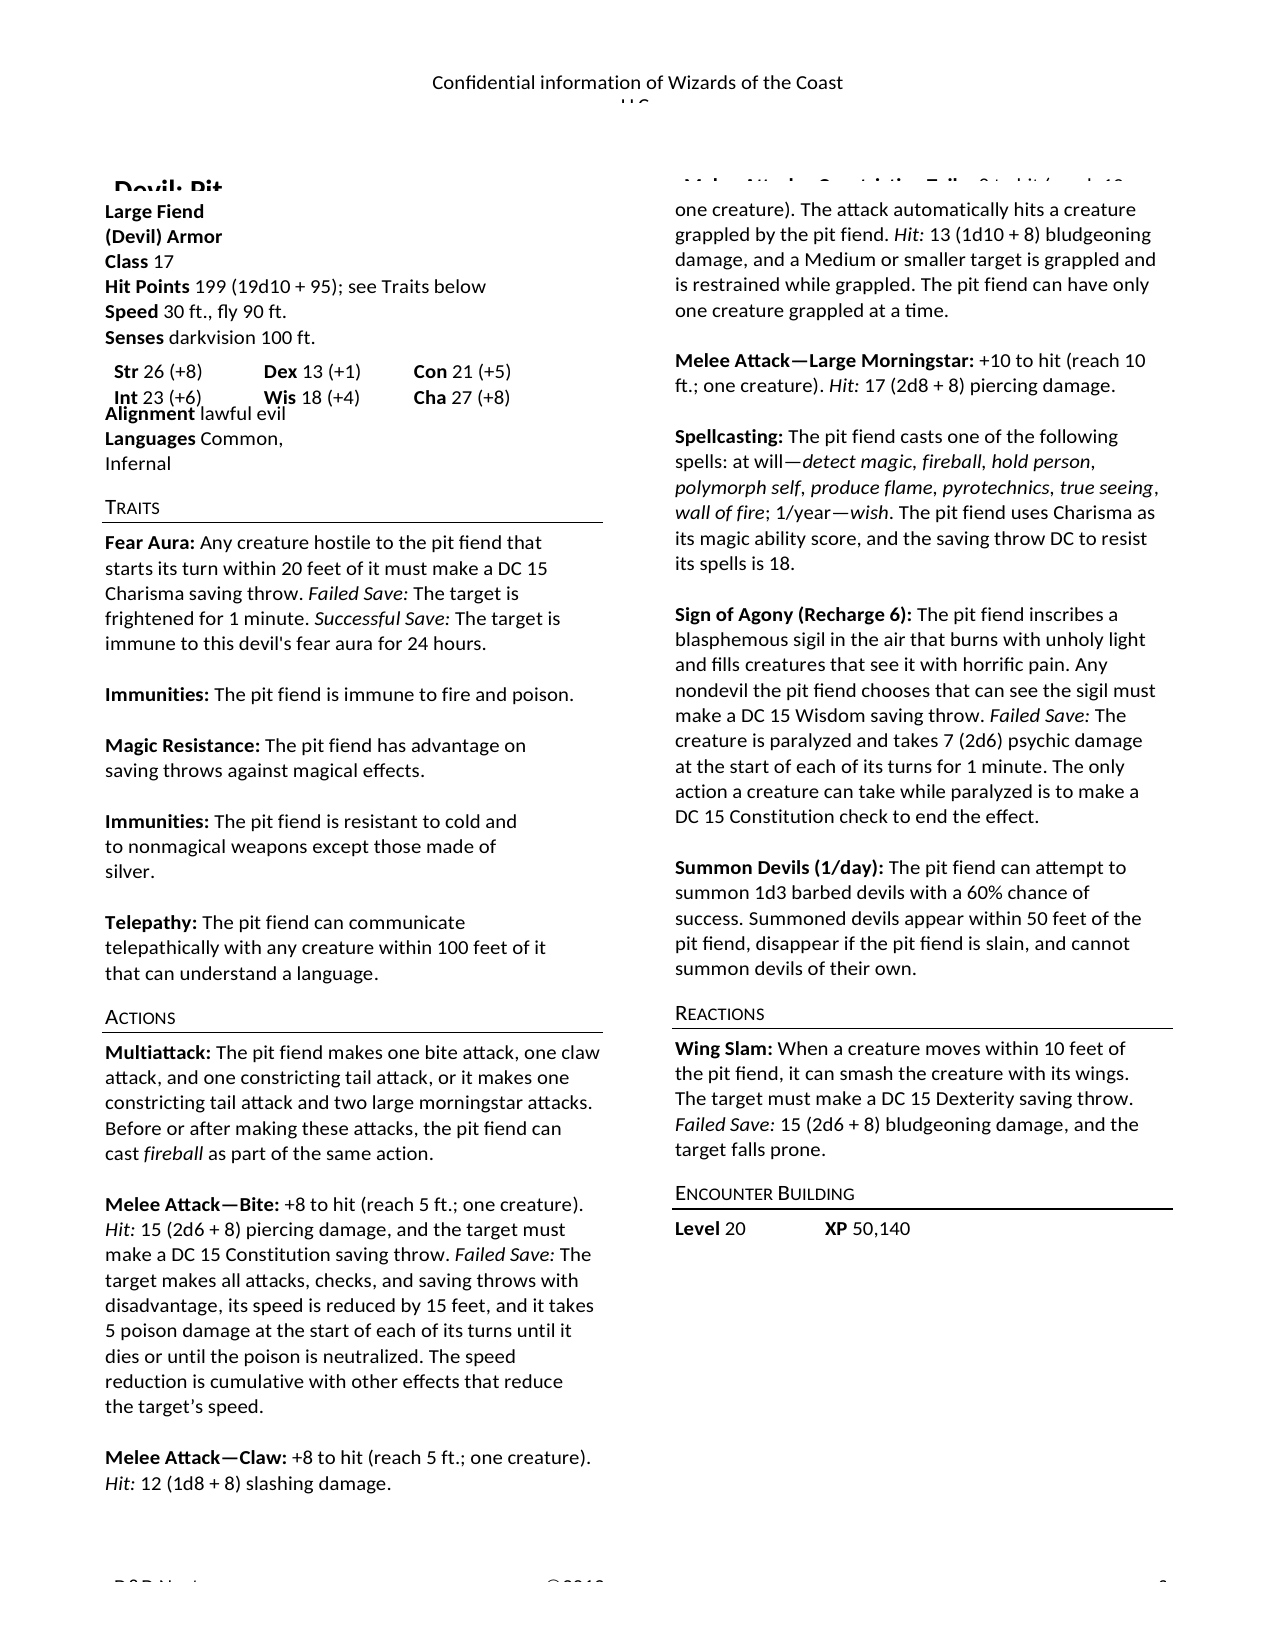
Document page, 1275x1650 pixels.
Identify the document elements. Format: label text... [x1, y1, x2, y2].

text ENCOUNTER BUILDING [675, 1179, 1181, 1206]
text ACTIONS [105, 1003, 600, 1029]
text TRAITS [105, 493, 600, 520]
text Multiattack: The pit fiend makes one bite attack, one claw attack, and one constricting tail attack, or it makes one constricting tail attack and two large morningstar attacks. Before or after making these attacks, the pit fiend can cast fireball as part of the same action. [105, 1040, 600, 1165]
text Melee Attack—Claw: +8 to hit (reach 5 ft.; one creature). [105, 1445, 600, 1469]
text Melee Attack—Bite: +8 to hit (reach 5 ft.; one creature). Hit: 15 (2d6 + 8) piercing damage, and the target must make a DC 15 Constitution saving throw. Failed Save: The target makes all attacks, checks, and saving throws with disadvantage, its speed is reduced by 15 feet, and it takes 5 poison damage at the start of each of its turns until it dies or until the poison is neutralized. The speed reduction is cumulative with other effects that reduce the target’s speed. [105, 1192, 594, 1419]
text Immunities: The pit fiend is resistant to cold and to nonmagical weapons except those made of silver. [105, 809, 538, 884]
text one creature). The attack automatically hits a creature [675, 199, 1181, 221]
text Level 20 XP 50,140 [675, 1216, 1181, 1241]
text Sign of Agony (Recharge 6): The pit fiend inscribes a blasphemous sigil in the air that burns with unholy light and fills creatures that see it with horrific pain. Any nondevil the pit fiend chooses that can see the sigil must make a DC 15 Wisdom saving throw. Failed Save: The creature is paralyzed and takes 7 (2d6) psychic damage at the start of each of its turns for 1 minute. The only action a creature can take while paralyzed is to make a DC 15 Constitution check to end the effect. [675, 602, 1163, 828]
text Spellcasting: The pit fiend casts one of the following spells: at will—detect magic, fireball, hold person, polymorph self, produce flame, pyrotechnics, true seeing, wall of fire; 1/year—wish. The pit fiend uses Charisma as its magic ability score, and the saving throw DC to resist its spells is 18. [675, 424, 1159, 575]
text Senses darkvision 100 ft. [105, 325, 600, 349]
text Telepathy: The pit fiend can communicate telepathically with any creature within 100 feet of it that can understand a language. [105, 910, 582, 985]
text Hit: 12 (1d8 + 8) slashing damage. [105, 1471, 600, 1495]
subtitle Large Fiend (Devil) Armor Class 17 [105, 199, 265, 273]
text Immunities: The pit fiend is immune to fire and poison. [105, 682, 600, 707]
text Summon Devils (1/day): The pit fiend can attempt to summon 1d3 barbed devils with a 60% chance of success. Summoned devils appear within 50 feet of the pit fiend, disappear if the pit fiend is slain, and cannot summon devils of their own. [675, 855, 1162, 981]
text Wing Slam: When a creature moves within 10 feet of the pit fiend, it can smash the creature with its wings. The target must make a DC 15 Dexterity saving throw. Failed Save: 15 (2d6 + 8) bludgeoning damage, and the target falls prone. [675, 1036, 1157, 1161]
text Speed 30 ft., fly 90 ft. [105, 299, 600, 324]
text Melee Attack—Large Morningstar: +10 to hit (reach 10 ft.; one creature). Hit: 17 (2d8 + 8) piercing damage. [675, 348, 1162, 398]
text grappled by the pit fiend. Hit: 13 (1d10 + 8) bludgeoning damage, and a Medium or smaller target is grappled and is restrained while grappled. The pit fiend can have only one creature grappled at a time. [675, 222, 1161, 322]
text Alignment lawful evil Languages Common, Infernal [105, 402, 353, 475]
text Hit Points 199 (19d10 + 95); see Traits below [105, 274, 600, 298]
text REACTIONS [675, 999, 1181, 1026]
text Fear Aura: Any creature hostile to the pit fiend that starts its turn within 20 feet of it must make a DC 15 Charisma saving throw. Failed Save: The target is frightened for 1 minute. Successful Save: The target is immune to this devil's fear aura for 24 hours. [105, 530, 593, 656]
text Magic Resistance: The pit fiend has advantage on saving throws against magical effects. [105, 733, 582, 782]
